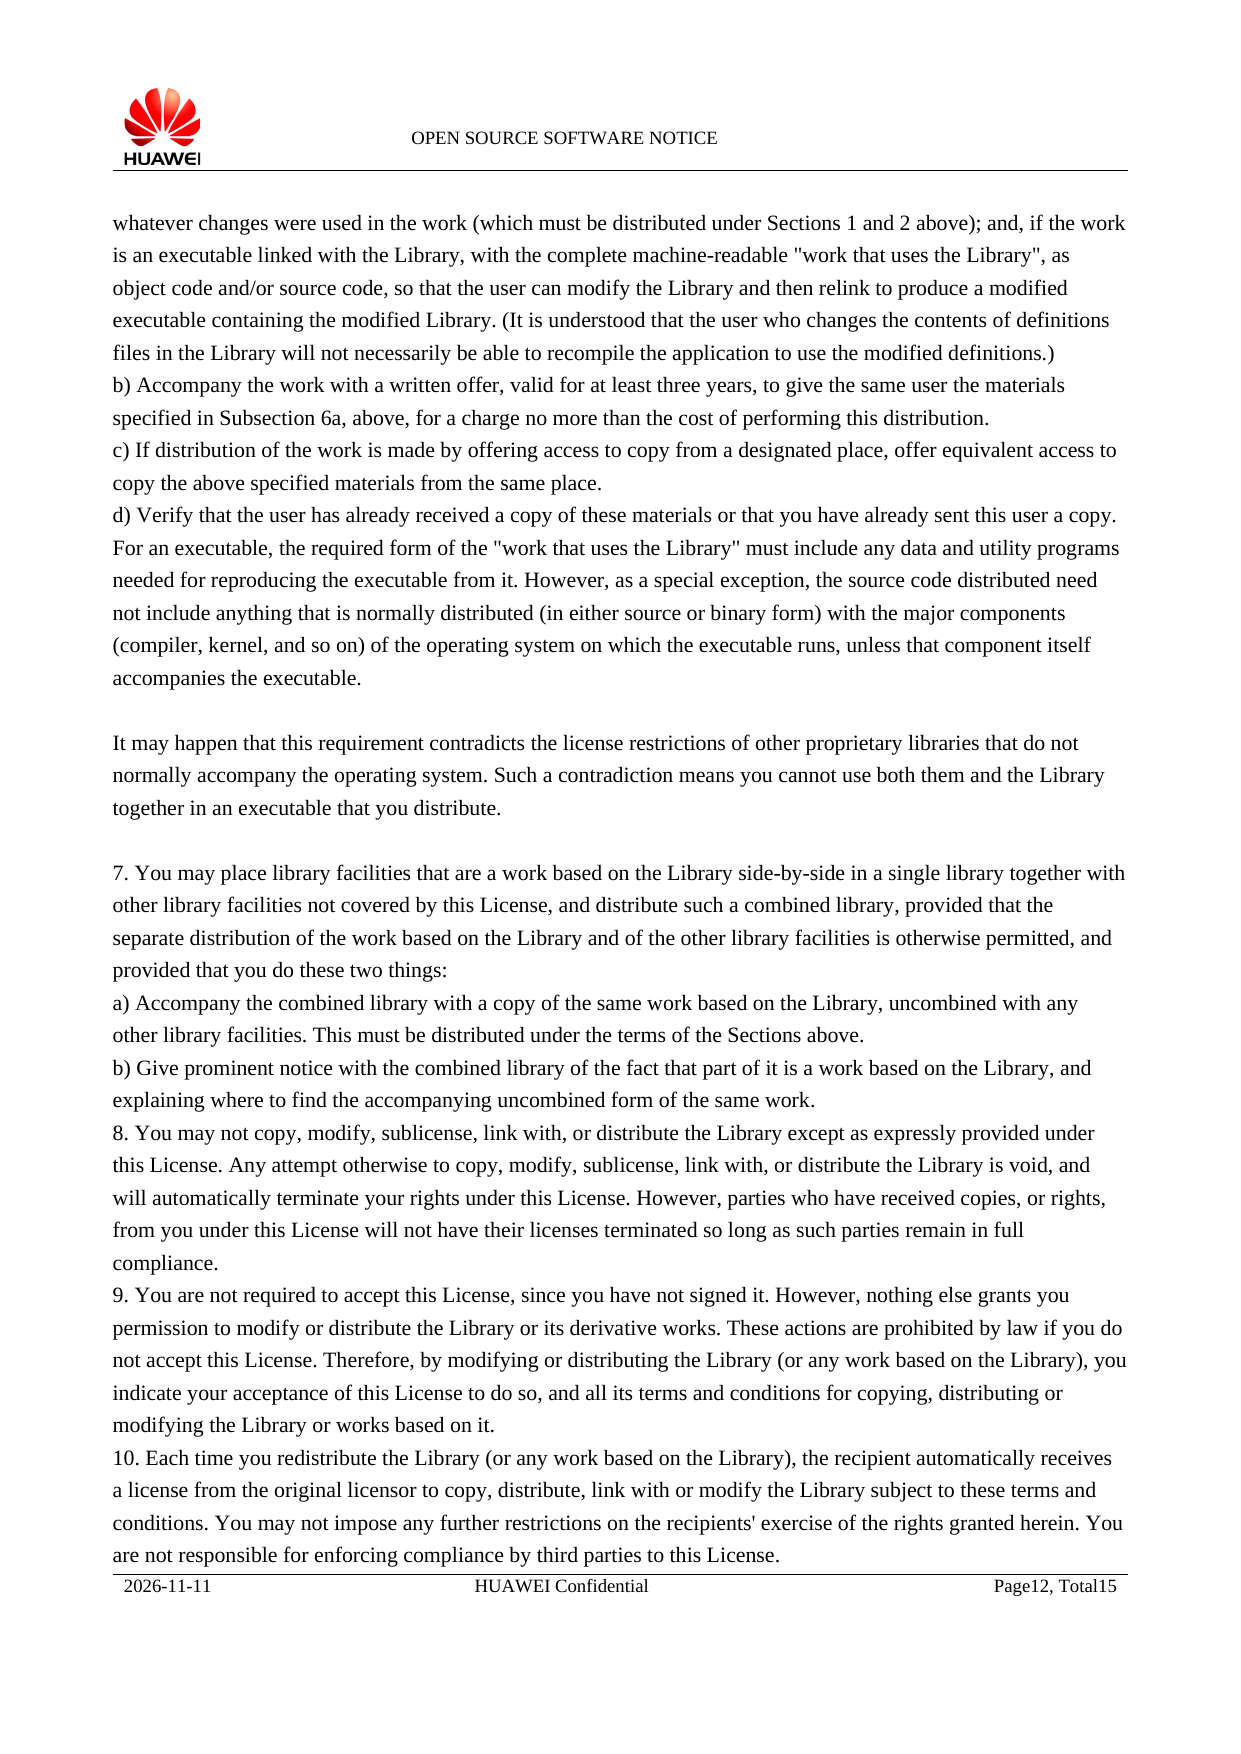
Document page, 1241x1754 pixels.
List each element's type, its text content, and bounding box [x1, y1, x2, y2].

picture [124, 88, 201, 165]
